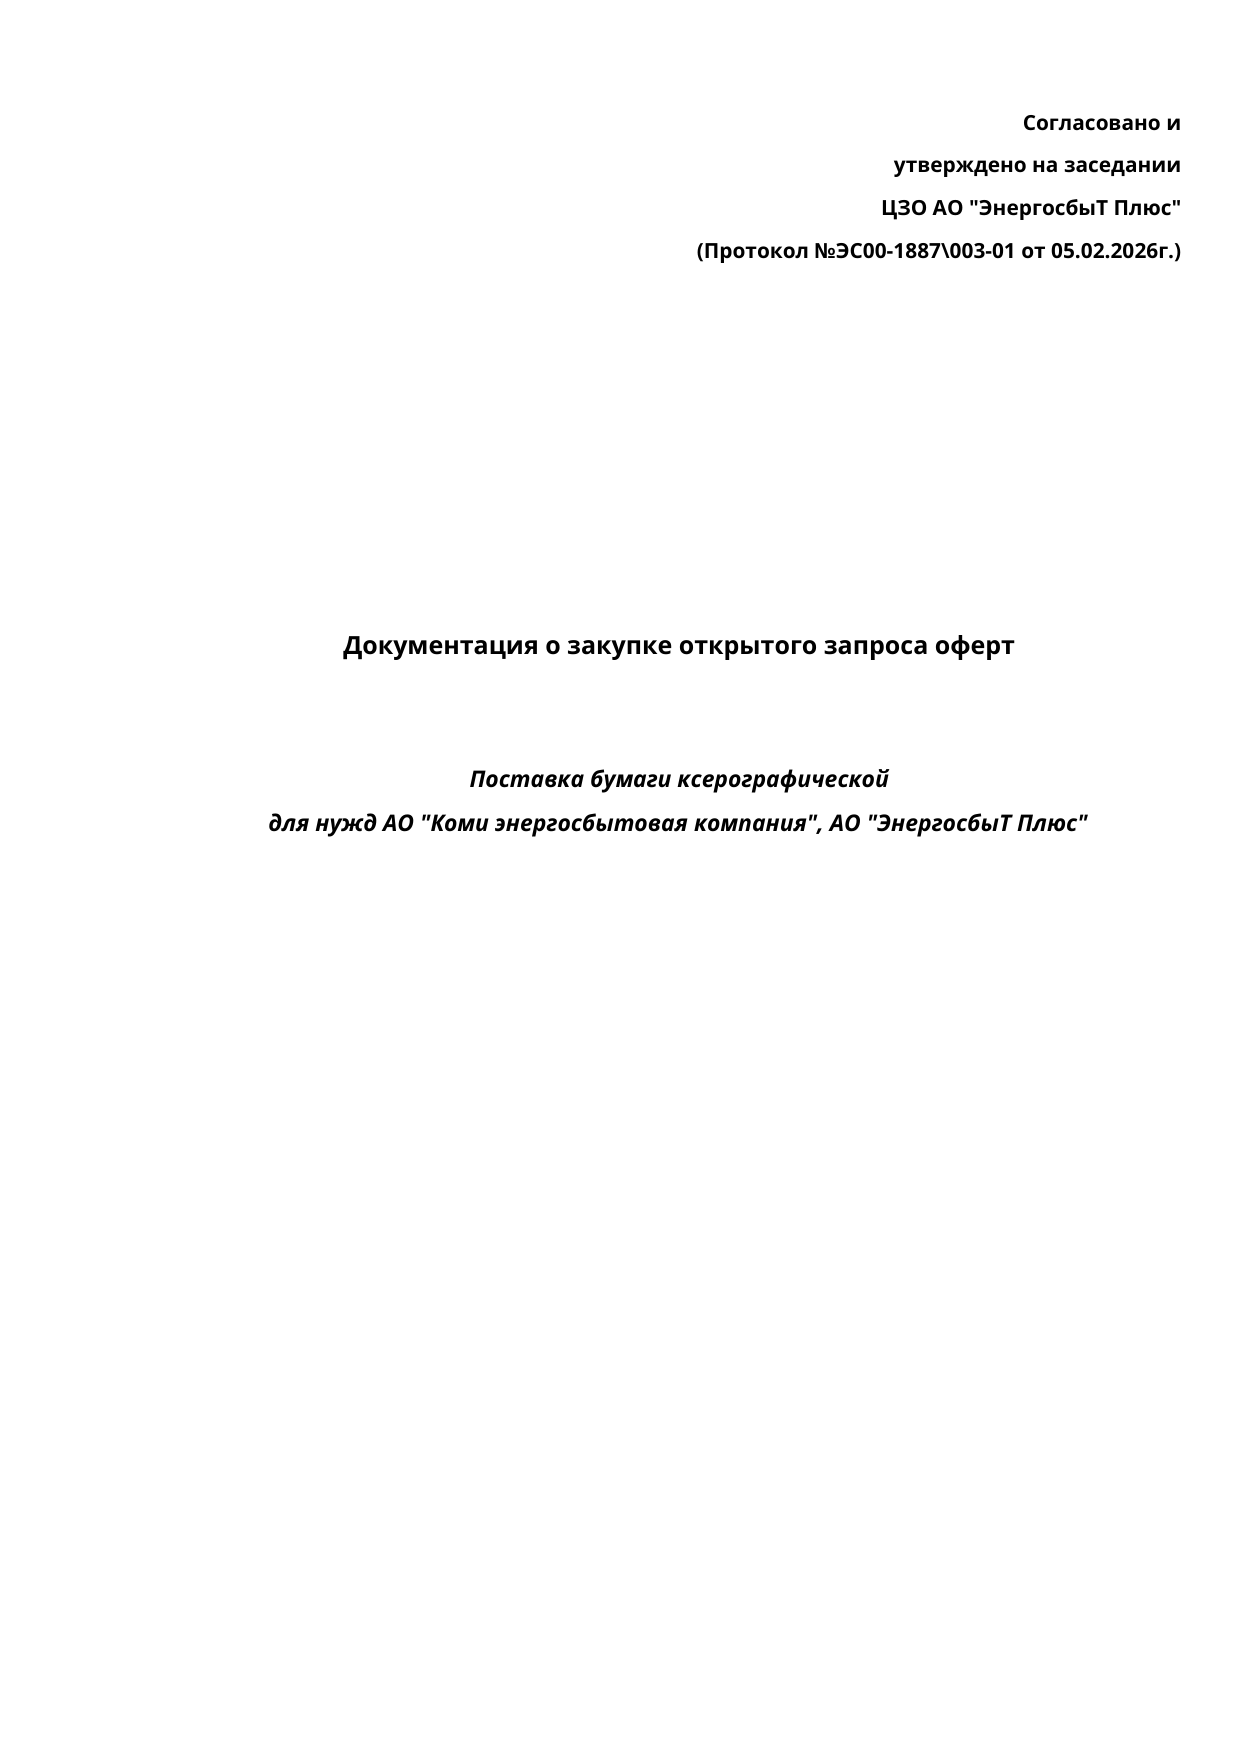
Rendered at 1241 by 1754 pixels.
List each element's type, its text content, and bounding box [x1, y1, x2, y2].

text Поставка бумаги ксерографической [118, 763, 1181, 794]
text Согласовано и [474, 108, 1181, 136]
text ЦЗО АО "ЭнергосбыТ Плюс" (Протокол №ЭС00-1887\003-01 от 05.02.2026г.) [474, 193, 1181, 264]
text утверждено на заседании [474, 151, 1181, 179]
text Документация о закупке открытого запроса оферт [118, 627, 1181, 662]
text для нужд АО "Коми энергосбытовая компания", АО "ЭнергосбыТ Плюс" [118, 807, 1181, 838]
